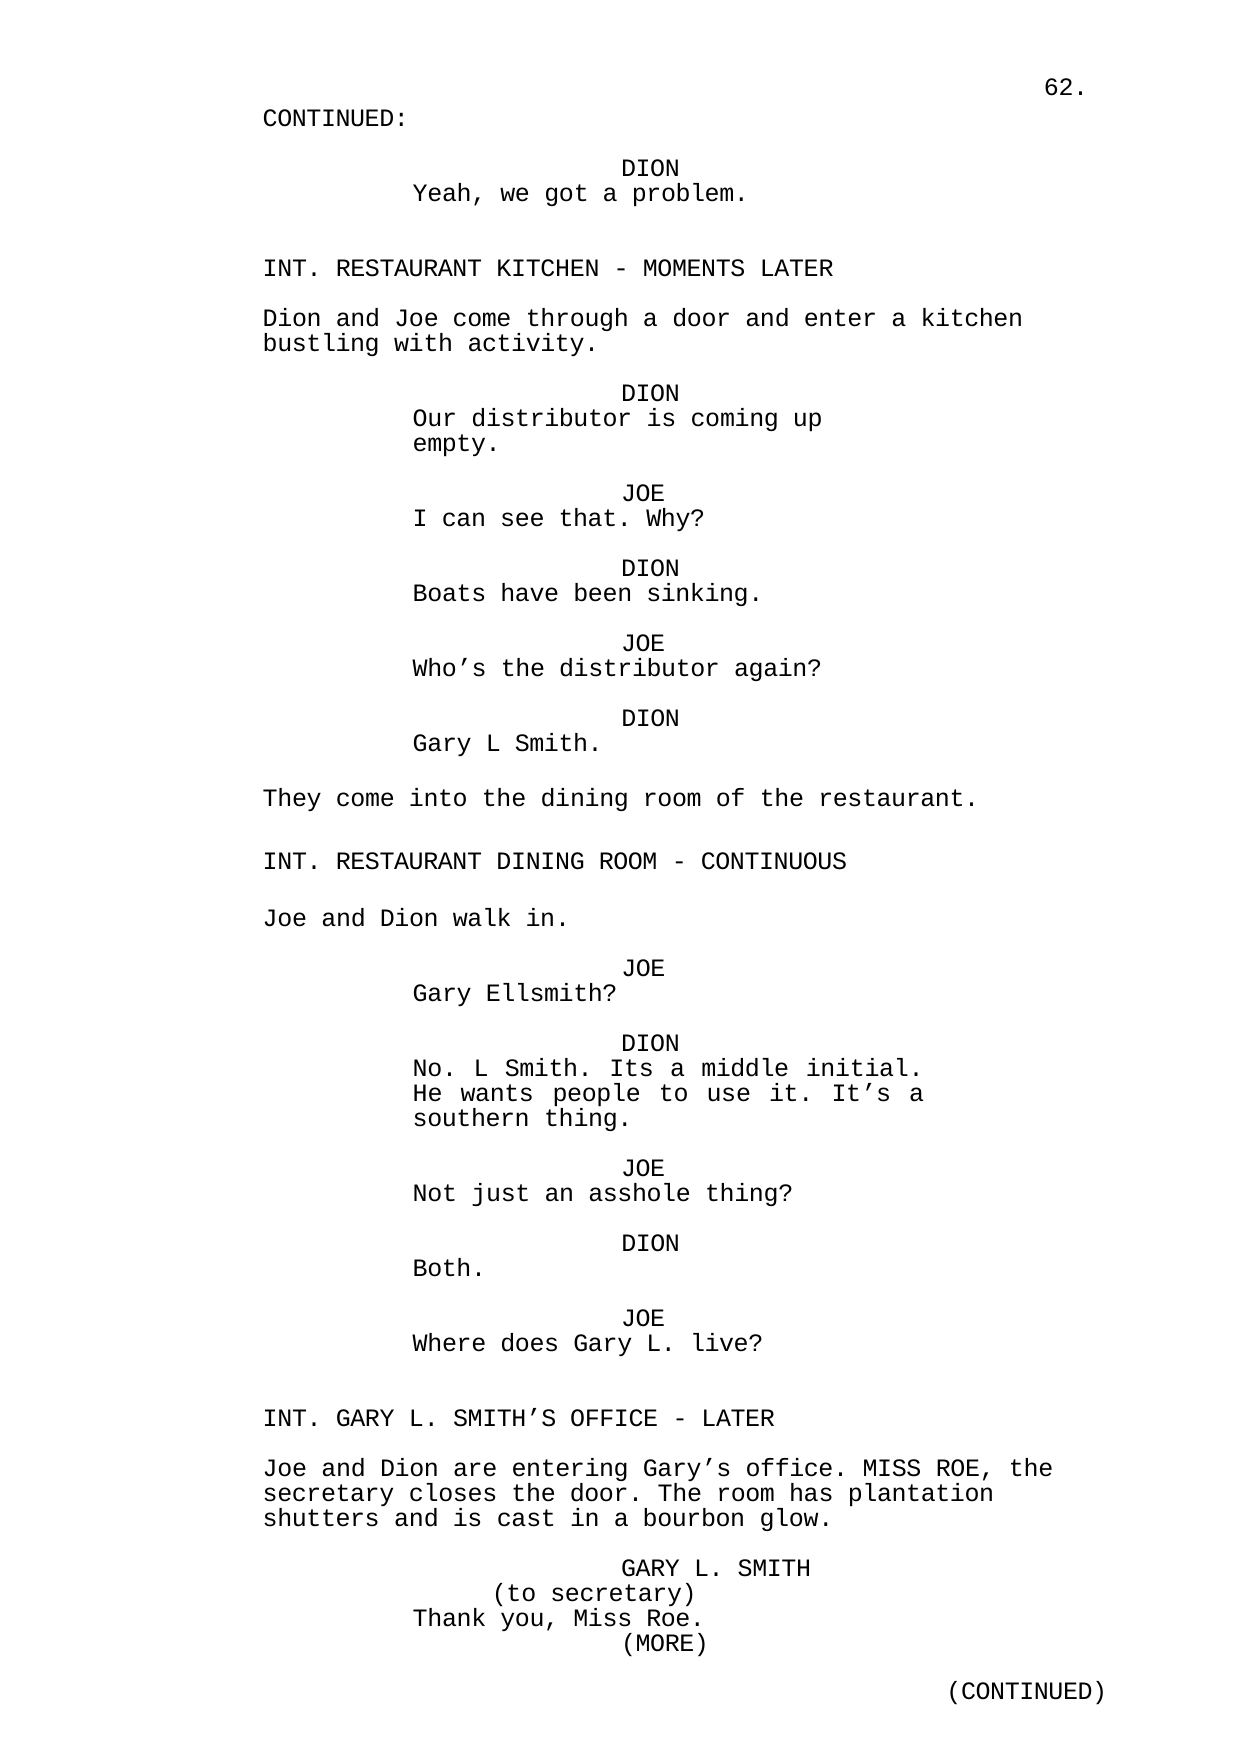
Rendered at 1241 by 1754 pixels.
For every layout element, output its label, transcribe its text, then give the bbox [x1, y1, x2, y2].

text JOE [621, 1307, 1117, 1332]
text Yeah, we got a problem. [412, 182, 1117, 207]
text (CONTINUED) [946, 1679, 1117, 1704]
text No. L Smith. Its a middle initial. He wants people to use it. It’s a southern thing. [412, 1057, 924, 1132]
text Who’s the distributor again? [412, 657, 1117, 682]
text I can see that. Why? [412, 507, 1117, 532]
text (MORE) [621, 1632, 817, 1657]
text 62. [1044, 75, 1117, 101]
text DION [621, 1032, 1117, 1057]
text Not just an asshole thing? [412, 1182, 1117, 1207]
text Joe and Dion are entering Gary’s office. MISS ROE, the secretary closes the door. The room has plantation shutters and is cast in a bourbon glow. [262, 1456, 1066, 1532]
text They come into the dining room of the restaurant. INT. RESTAURANT DINING ROOM - CONTINUOUS [262, 757, 993, 882]
text DION [621, 707, 1117, 732]
text Both. [412, 1257, 492, 1282]
text (to secretary) [492, 1582, 817, 1607]
text Joe and Dion walk in. [262, 907, 1117, 932]
text DION [621, 382, 1117, 407]
text DION [621, 157, 1117, 182]
text Boats have been sinking. [412, 582, 1117, 607]
text Thank you, Miss Roe. [412, 1607, 817, 1632]
text Gary Ellsmith? [412, 982, 620, 1007]
text Gary L Smith. [412, 732, 608, 757]
text GARY L. SMITH [621, 1557, 817, 1582]
text Dion and Joe come through a door and enter a kitchen bustling with activity. [262, 306, 1036, 357]
text JOE [621, 1157, 1117, 1182]
text Where does Gary L. live? [412, 1332, 1117, 1357]
text DION [621, 557, 1117, 582]
text INT. GARY L. SMITH’S OFFICE - LATER [262, 1407, 1117, 1432]
text CONTINUED: [262, 107, 1117, 132]
text JOE [621, 632, 1117, 657]
text JOE [621, 957, 1117, 982]
text DION [621, 1232, 1117, 1257]
text INT. RESTAURANT KITCHEN - MOMENTS LATER [262, 257, 1117, 282]
text Our distributor is coming up [412, 407, 1117, 432]
text empty. [412, 432, 1117, 457]
text JOE [621, 482, 1117, 507]
